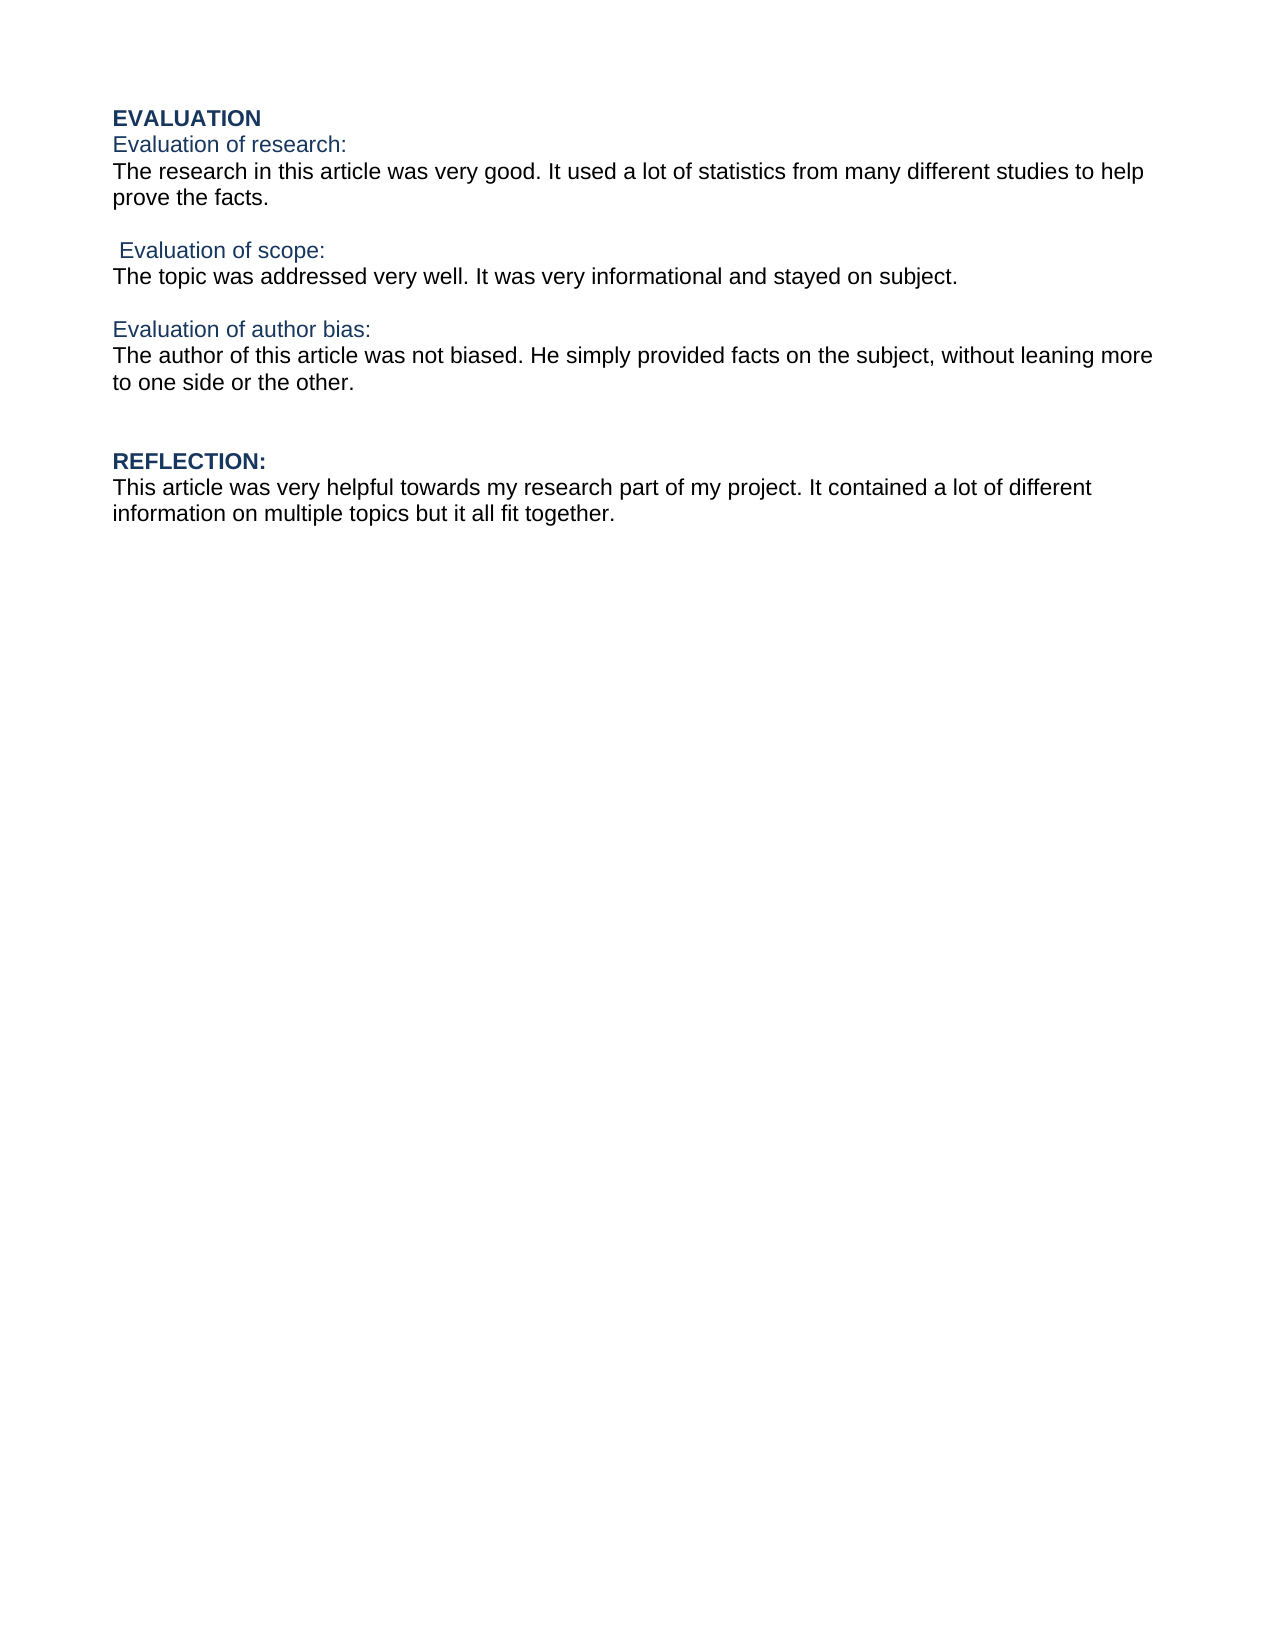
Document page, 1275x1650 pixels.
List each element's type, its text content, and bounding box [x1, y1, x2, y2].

text The author of this article was not biased. He simply provided facts on the subject, without leaning more to one side or the other. [112, 342, 1162, 395]
text Evaluation of research: [112, 131, 1162, 158]
text This article was very helpful towards my research part of my project. It contained a lot of different information on multiple topics but it all fit together. [112, 474, 1162, 527]
text The topic was addressed very well. It was very informational and stayed on subject. [112, 263, 1162, 289]
text REFLECTION: [112, 448, 1162, 474]
text Evaluation of scope: [112, 237, 1162, 263]
text The research in this article was very good. It used a lot of statistics from many different studies to help prove the facts. [112, 158, 1162, 210]
text EVALUATION [112, 105, 1162, 131]
text Evaluation of author bias: [112, 316, 1162, 342]
